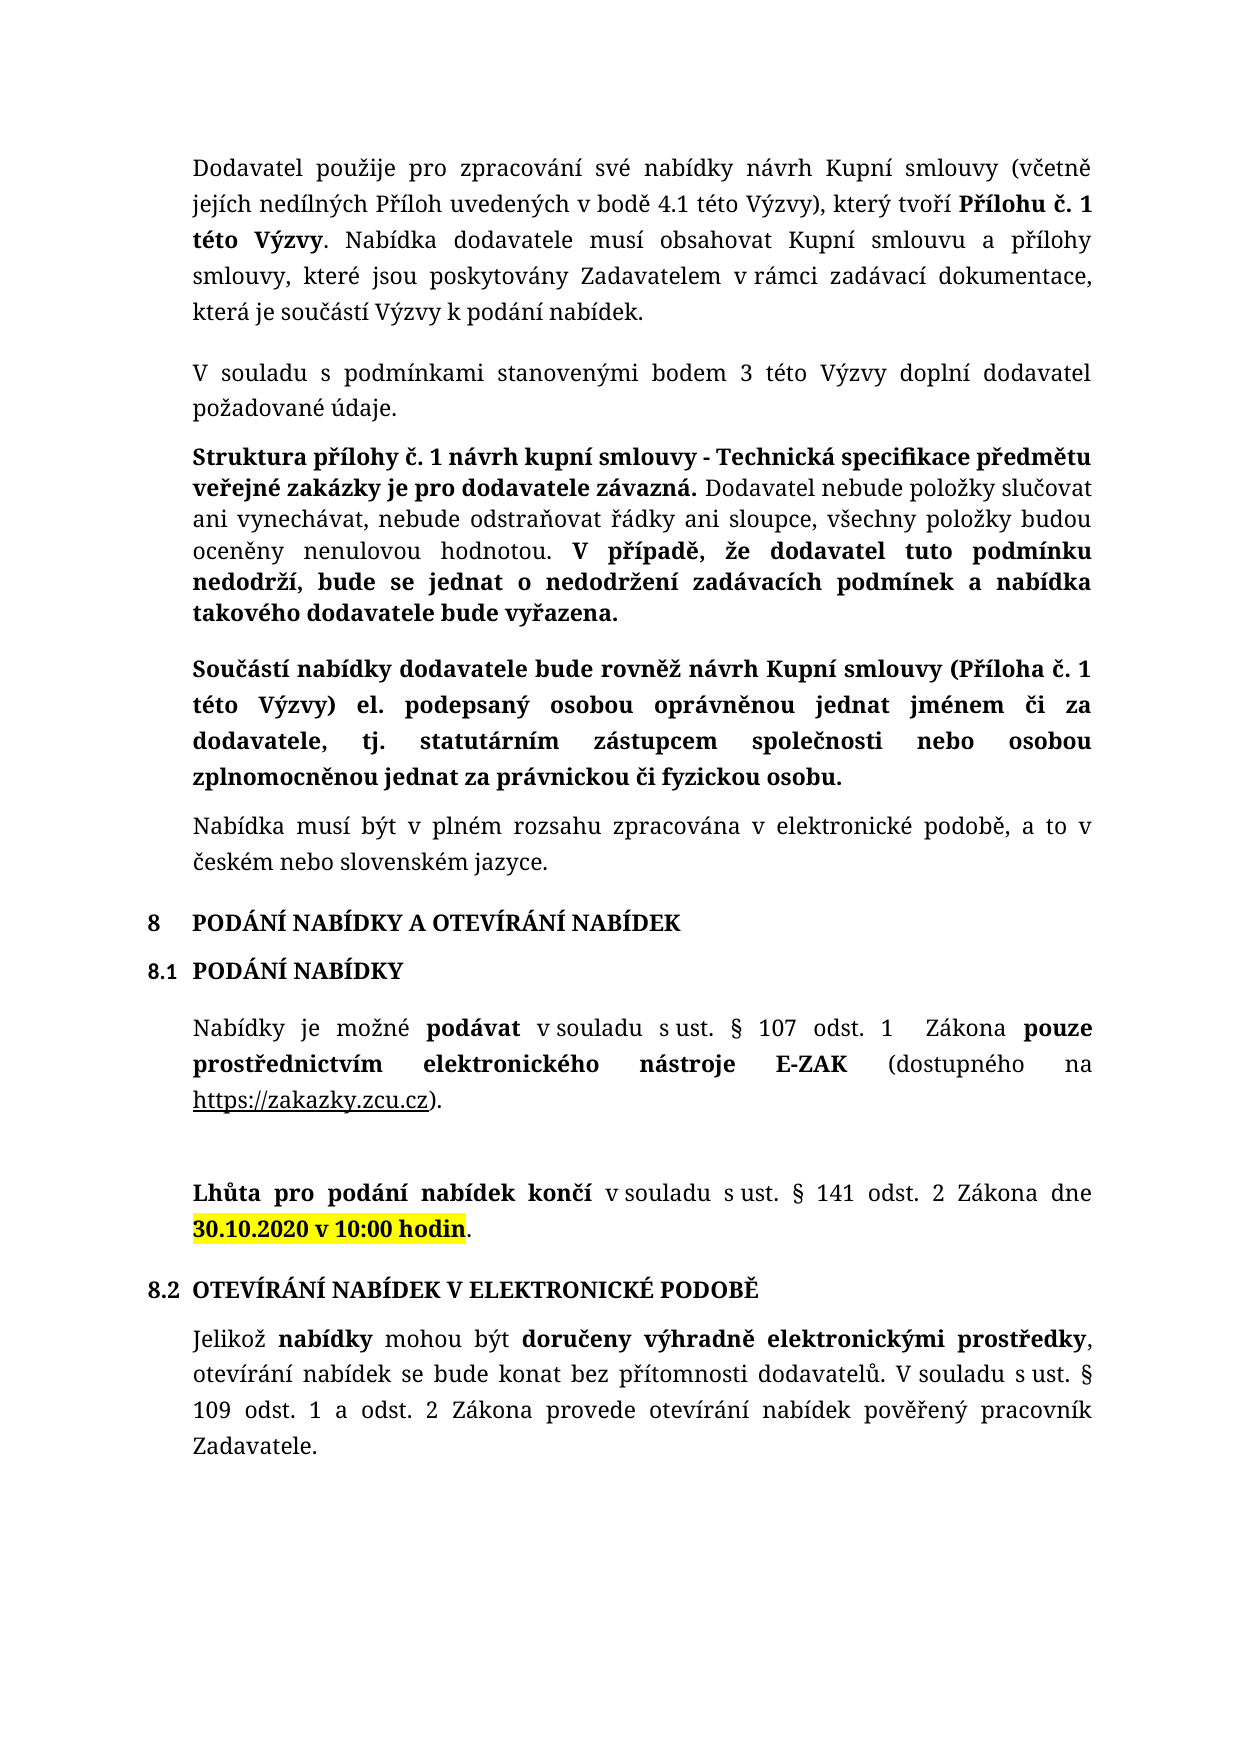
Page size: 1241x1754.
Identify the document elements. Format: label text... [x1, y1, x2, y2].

text Součástí nabídky dodavatele bude rovněž návrh Kupní smlouvy (Příloha č. 1 této Výzvy) el. podepsaný osobou oprávněnou jednat jménem či za dodavatele, tj. statutárním zástupcem společnosti nebo osobou zplnomocněnou jednat za právnickou či fyzickou osobu. [192, 653, 1093, 792]
text Nabídky je možné podávat v souladu s ust. § 107 odst. 1 Zákona pouze prostřednictvím elektronického nástroje E-ZAK (dostupného na https://zakazky.zcu.cz). [193, 1012, 1093, 1115]
text V souladu s podmínkami stanovenými bodem 3 této Výzvy doplní dodavatel požadované údaje. [192, 356, 1093, 424]
subtitle 8.2 OTEVÍRÁNÍ NABÍDEK V ELEKTRONICKÉ PODOBĚ [148, 1274, 1093, 1305]
text Lhůta pro podání nabídek končí v souladu s ust. § 141 odst. 2 Zákona dne 30.10.2020 v 10:00 hodin. [193, 1177, 1093, 1244]
text Struktura přílohy č. 1 návrh kupní smlouvy - Technická specifikace předmětu veřejné zakázky je pro dodavatele závazná. Dodavatel nebude položky slučovat ani vynechávat, nebude odstraňovat řádky ani sloupce, všechny položky budou oceněny nenulovou hodnotou. V případě, že dodavatel tuto podmínku nedodrží, bude se jednat o nedodržení zadávacích podmínek a nabídka takového dodavatele bude vyřazena. [192, 441, 1093, 628]
subtitle 8 PODÁNÍ NABÍDKY A OTEVÍRÁNÍ NABÍDEK [147, 906, 1093, 938]
text Dodavatel použije pro zpracování své nabídky návrh Kupní smlouvy (včetně jejích nedílných Příloh uvedených v bodě 4.1 této Výzvy), který tvoří Přílohu č. 1 této Výzvy. Nabídka dodavatele musí obsahovat Kupní smlouvu a přílohy smlouvy, které jsou poskytovány Zadavatelem v rámci zadávací dokumentace, která je součástí Výzvy k podání nabídek. [192, 152, 1093, 327]
text Jelikož nabídky mohou být doručeny výhradně elektronickými prostředky, otevírání nabídek se bude konat bez přítomnosti dodavatelů. V souladu s ust. § 109 odst. 1 a odst. 2 Zákona provede otevírání nabídek pověřený pracovník Zadavatele. [193, 1322, 1093, 1462]
text 8.1 PODÁNÍ NABÍDKY [148, 955, 1093, 986]
text Nabídka musí být v plném rozsahu zpracována v elektronické podobě, a to v českém nebo slovenském jazyce. [193, 809, 1093, 877]
